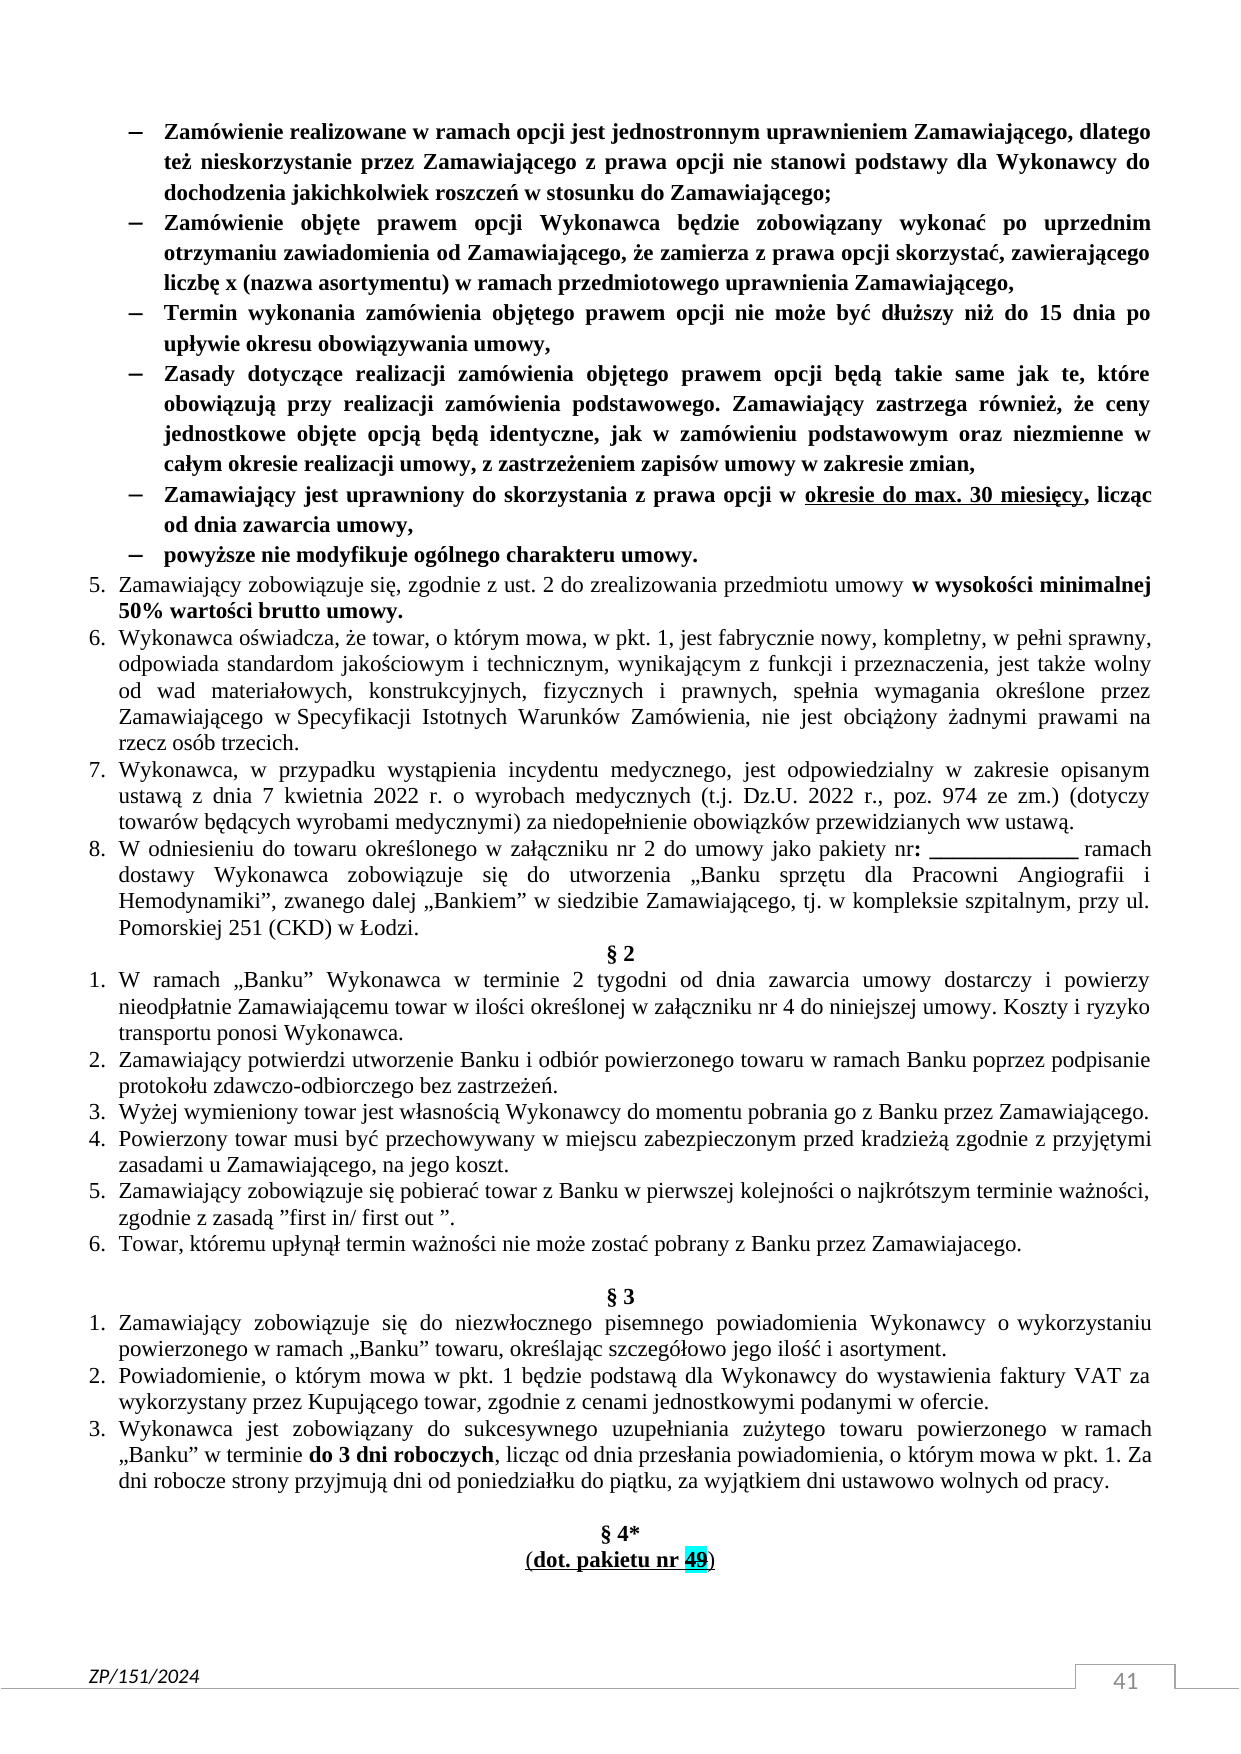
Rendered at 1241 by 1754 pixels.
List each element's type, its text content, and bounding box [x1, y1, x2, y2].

text § 2 [89, 940, 1152, 967]
list Wykonawca oświadcza, że towar, o którym mowa, w pkt. 1, jest fabrycznie nowy, kompletny, w pełni sprawny, odpowiada standardom jakościowym i technicznym, wynikającym z funkcji i przeznaczenia, jest także wolny od wad materiałowych, konstrukcyjnych, fizycznych i prawnych, spełnia wymagania określone przez Zamawiającego w Specyfikacji Istotnych Warunków Zamówienia, nie jest obciążony żadnymi prawami na rzecz osób trzecich. [89, 624, 1152, 756]
text (dot. pakietu nr 49) [89, 1546, 685, 1573]
list W ramach „Banku” Wykonawca w terminie 2 tygodni od dnia zawarcia umowy dostarczy i powierzy nieodpłatnie Zamawiającemu towar w ilości określonej w załączniku nr 4 do niniejszej umowy. Koszty i ryzyko transportu ponosi Wykonawca. [89, 967, 1152, 1046]
text § 4* [89, 1520, 1152, 1546]
list Zamawiający jest uprawniony do skorzystania z prawa opcji w okresie do max. 30 miesięcy, licząc od dnia zawarcia umowy, [126, 481, 1152, 537]
list Zasady dotyczące realizacji zamówienia objętego prawem opcji będą takie same jak te, które obowiązują przy realizacji zamówienia podstawowego. Zamawiający zastrzega również, że ceny jednostkowe objęte opcją będą identyczne, jak w zamówieniu podstawowym oraz niezmienne w całym okresie realizacji umowy, z zastrzeżeniem zapisów umowy w zakresie zmian, [126, 360, 1152, 477]
text § 3 [89, 1283, 1152, 1309]
list powyższe nie modyfikuje ogólnego charakteru umowy. [126, 541, 1152, 567]
list Powiadomienie, o którym mowa w pkt. 1 będzie podstawą dla Wykonawcy do wystawienia faktury VAT za wykorzystany przez Kupującego towar, zgodnie z cenami jednostkowymi podanymi w ofercie. [89, 1362, 1152, 1414]
text (dot. pakietu nr 49) [707, 1546, 1152, 1573]
list Zamówienie objęte prawem opcji Wykonawca będzie zobowiązany wykonać po uprzednim otrzymaniu zawiadomienia od Zamawiającego, że zamierza z prawa opcji skorzystać, zawierającego liczbę x (nazwa asortymentu) w ramach przedmiotowego uprawnienia Zamawiającego, [126, 209, 1152, 296]
list Zamówienie realizowane w ramach opcji jest jednostronnym uprawnieniem Zamawiającego, dlatego też nieskorzystanie przez Zamawiającego z prawa opcji nie stanowi podstawy dla Wykonawcy do dochodzenia jakichkolwiek roszczeń w stosunku do Zamawiającego; [126, 118, 1152, 205]
list Zamawiający zobowiązuje się, zgodnie z ust. 2 do zrealizowania przedmiotu umowy w wysokości minimalnej 50% wartości brutto umowy. [89, 571, 1152, 624]
list Powierzony towar musi być przechowywany w miejscu zabezpieczonym przed kradzieżą zgodnie z przyjętymi zasadami u Zamawiającego, na jego koszt. [89, 1125, 1152, 1177]
list Zamawiający zobowiązuje się pobierać towar z Banku w pierwszej kolejności o najkrótszym terminie ważności, zgodnie z zasadą ”first in/ first out ”. [89, 1177, 1152, 1230]
list Wykonawca, w przypadku wystąpienia incydentu medycznego, jest odpowiedzialny w zakresie opisanym ustawą z dnia 7 kwietnia 2022 r. o wyrobach medycznych (t.j. Dz.U. 2022 r., poz. 974 ze zm.) (dotyczy towarów będących wyrobami medycznymi) za niedopełnienie obowiązków przewidzianych ww ustawą. [89, 756, 1152, 835]
list Termin wykonania zamówienia objętego prawem opcji nie może być dłuższy niż do 15 dnia po upływie okresu obowiązywania umowy, [126, 299, 1152, 356]
list Wykonawca jest zobowiązany do sukcesywnego uzupełniania zużytego towaru powierzonego w ramach „Banku” w terminie do 3 dni roboczych, licząc od dnia przesłania powiadomienia, o którym mowa w pkt. 1. Za dni robocze strony przyjmują dni od poniedziałku do piątku, za wyjątkiem dni ustawowo wolnych od pracy. [89, 1414, 1152, 1494]
list Towar, któremu upłynął termin ważności nie może zostać pobrany z Banku przez Zamawiajacego. [89, 1230, 1152, 1256]
list W odniesieniu do towaru określonego w załączniku nr 2 do umowy jako pakiety nr: _____________ ramach dostawy Wykonawca zobowiązuje się do utworzenia „Banku sprzętu dla Pracowni Angiografii i Hemodynamiki”, zwanego dalej „Bankiem” w siedzibie Zamawiającego, tj. w kompleksie szpitalnym, przy ul. Pomorskiej 251 (CKD) w Łodzi. [89, 835, 1152, 940]
list Zamawiający potwierdzi utworzenie Banku i odbiór powierzonego towaru w ramach Banku poprzez podpisanie protokołu zdawczo-odbiorczego bez zastrzeżeń. [89, 1046, 1152, 1098]
list Wyżej wymieniony towar jest własnością Wykonawcy do momentu pobrania go z Banku przez Zamawiającego. [89, 1098, 1152, 1125]
list Zamawiający zobowiązuje się do niezwłocznego pisemnego powiadomienia Wykonawcy o wykorzystaniu powierzonego w ramach „Banku” towaru, określając szczegółowo jego ilość i asortyment. [89, 1309, 1152, 1362]
